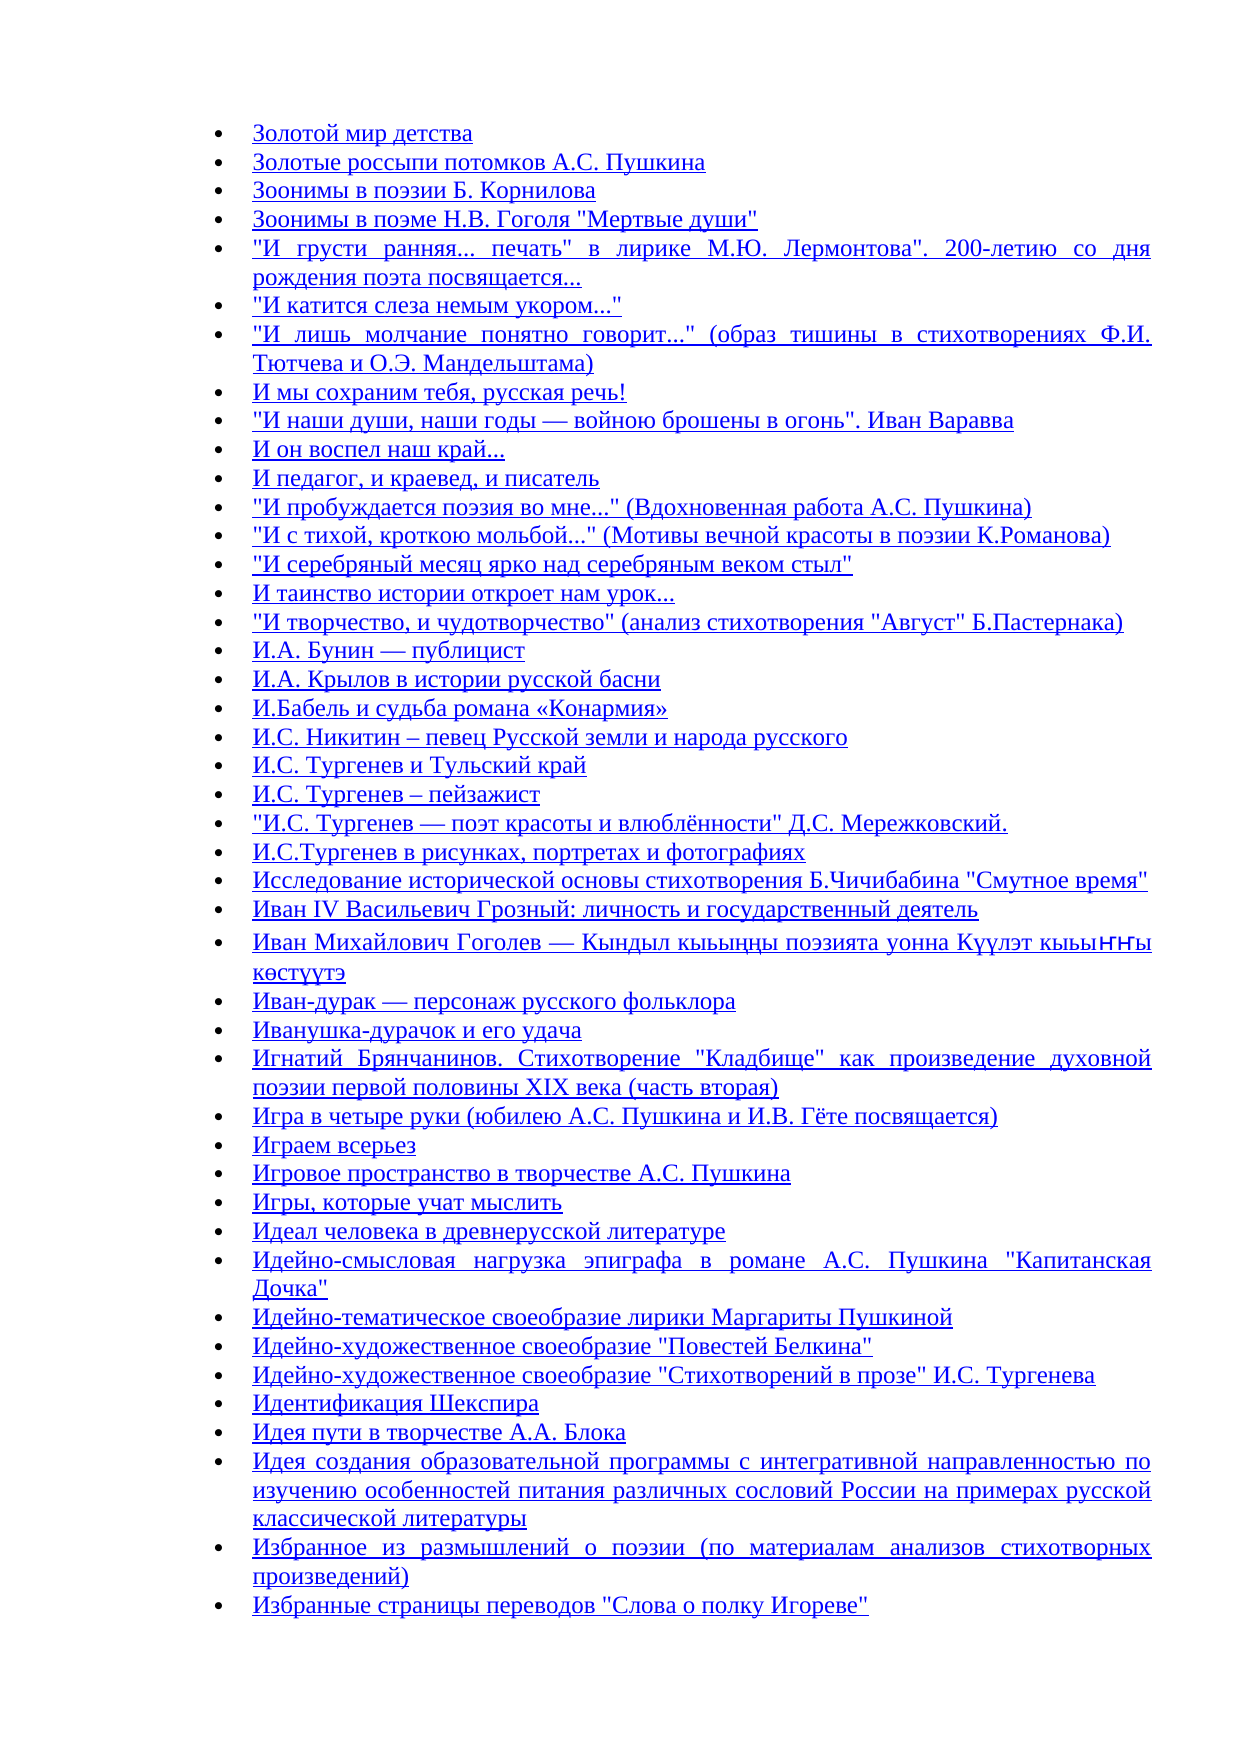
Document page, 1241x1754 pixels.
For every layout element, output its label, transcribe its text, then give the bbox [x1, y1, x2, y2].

list Иccледование исторической основы стихотворения Б.Чичибабина "Смутное время" [215, 866, 1152, 894]
list Игра в четыре руки (юбилею А.С. Пушкина и И.В. Гёте посвящается) [215, 1101, 1152, 1130]
list "И серебряный месяц ярко над серебряным веком стыл" [215, 549, 1152, 578]
list Золотой мир детства [215, 118, 1152, 147]
list "И.С. Тургенев — поэт красоты и влюблённости" Д.С. Мережковский. [215, 808, 1152, 837]
list Играем всерьез [215, 1130, 1152, 1158]
list И мы сохраним тебя, русская речь! [215, 377, 1152, 406]
list "И наши души, наши годы — войною брошены в огонь". Иван Варавва [215, 406, 1152, 434]
list "И лишь молчание понятно говорит..." (образ тишины в стихотворениях Ф.И. Тютчева и О.Э. Мандельштама) [215, 319, 1152, 377]
list Идеал человека в древнерусской литературе [215, 1216, 1152, 1245]
list И.Бабель и судьба романа «Конармия» [215, 693, 1152, 722]
list И таинство истории откроет нам урок... [215, 578, 1152, 607]
list "И с тихой, кроткою мольбой..." (Мотивы вечной красоты в поэзии К.Романова) [215, 521, 1152, 549]
list "И катится слеза немым укором..." [215, 291, 1152, 319]
list Игнатий Брянчанинов. Стихотворение "Кладбище" как произведение духовной поэзии первой половины XIX века (часть вторая) [215, 1043, 1152, 1101]
list И.С. Никитин – певец Русской земли и народа русского [215, 722, 1152, 751]
list И.С. Тургенев – пейзажист [215, 779, 1152, 808]
list "И творчество, и чудотворчество" (анализ стихотворения "Август" Б.Пастернака) [215, 607, 1152, 636]
list Иван Михайлович Гоголев — Кындыл кыьыңңы поэзията уонна Күүлэт кыьыҥҥы көстүүтэ [215, 923, 1152, 986]
list Зоонимы в поэзии Б. Корнилова [215, 176, 1152, 204]
list Идейно-художественное своеобразие "Повестей Белкина" [215, 1331, 1152, 1360]
list Золотые россыпи потомков А.С. Пушкина [215, 147, 1152, 176]
list Игровое пространство в творчестве А.С. Пушкина [215, 1158, 1152, 1187]
list Зоонимы в поэме Н.В. Гоголя "Мертвые души" [215, 204, 1152, 233]
list И.А. Крылов в истории русской басни [215, 664, 1152, 693]
list Идентификация Шекспира [215, 1388, 1152, 1417]
list Иван-дурак — персонаж русского фольклора [215, 986, 1152, 1015]
list Иванушка-дурачок и его удача [215, 1015, 1152, 1043]
list "И пробуждается поэзия во мне..." (Вдохновенная работа А.С. Пушкина) [215, 492, 1152, 521]
list И.С.Тургенев в рисунках, портретах и фотографиях [215, 837, 1152, 866]
list И педагог, и краевед, и писатель [215, 463, 1152, 492]
list "И грусти ранняя... печать" в лирике М.Ю. Лермонтова". 200-летию со дня рождения поэта посвящается... [215, 233, 1152, 291]
list Идейно-художественное своеобразие "Стихотворений в прозе" И.С. Тургенева [215, 1360, 1152, 1388]
list Идея создания образовательной программы с интегративной направленностью по изучению особенностей питания различных сословий России на примерах русской классической литературы [215, 1446, 1152, 1532]
list И.С. Тургенев и Тульский край [215, 751, 1152, 779]
list Иван IV Васильевич Грозный: личность и государственный деятель [215, 894, 1152, 923]
list И он воспел наш край... [215, 434, 1152, 463]
list Идея пути в творчестве А.А. Блока [215, 1417, 1152, 1446]
list Избранное из размышлений о поэзии (по материалам анализов стихотворных произведений) [215, 1532, 1152, 1590]
list Идейно-смысловая нагрузка эпиграфа в романе А.С. Пушкина "Капитанская Дочка" [215, 1245, 1152, 1302]
list Игры, которые учат мыслить [215, 1187, 1152, 1216]
list Идейно-тематическое своеобразие лирики Маргариты Пушкиной [215, 1302, 1152, 1331]
list Избранные страницы переводов "Слова о полку Игореве" [215, 1590, 1152, 1618]
list И.А. Бунин — публицист [215, 636, 1152, 664]
